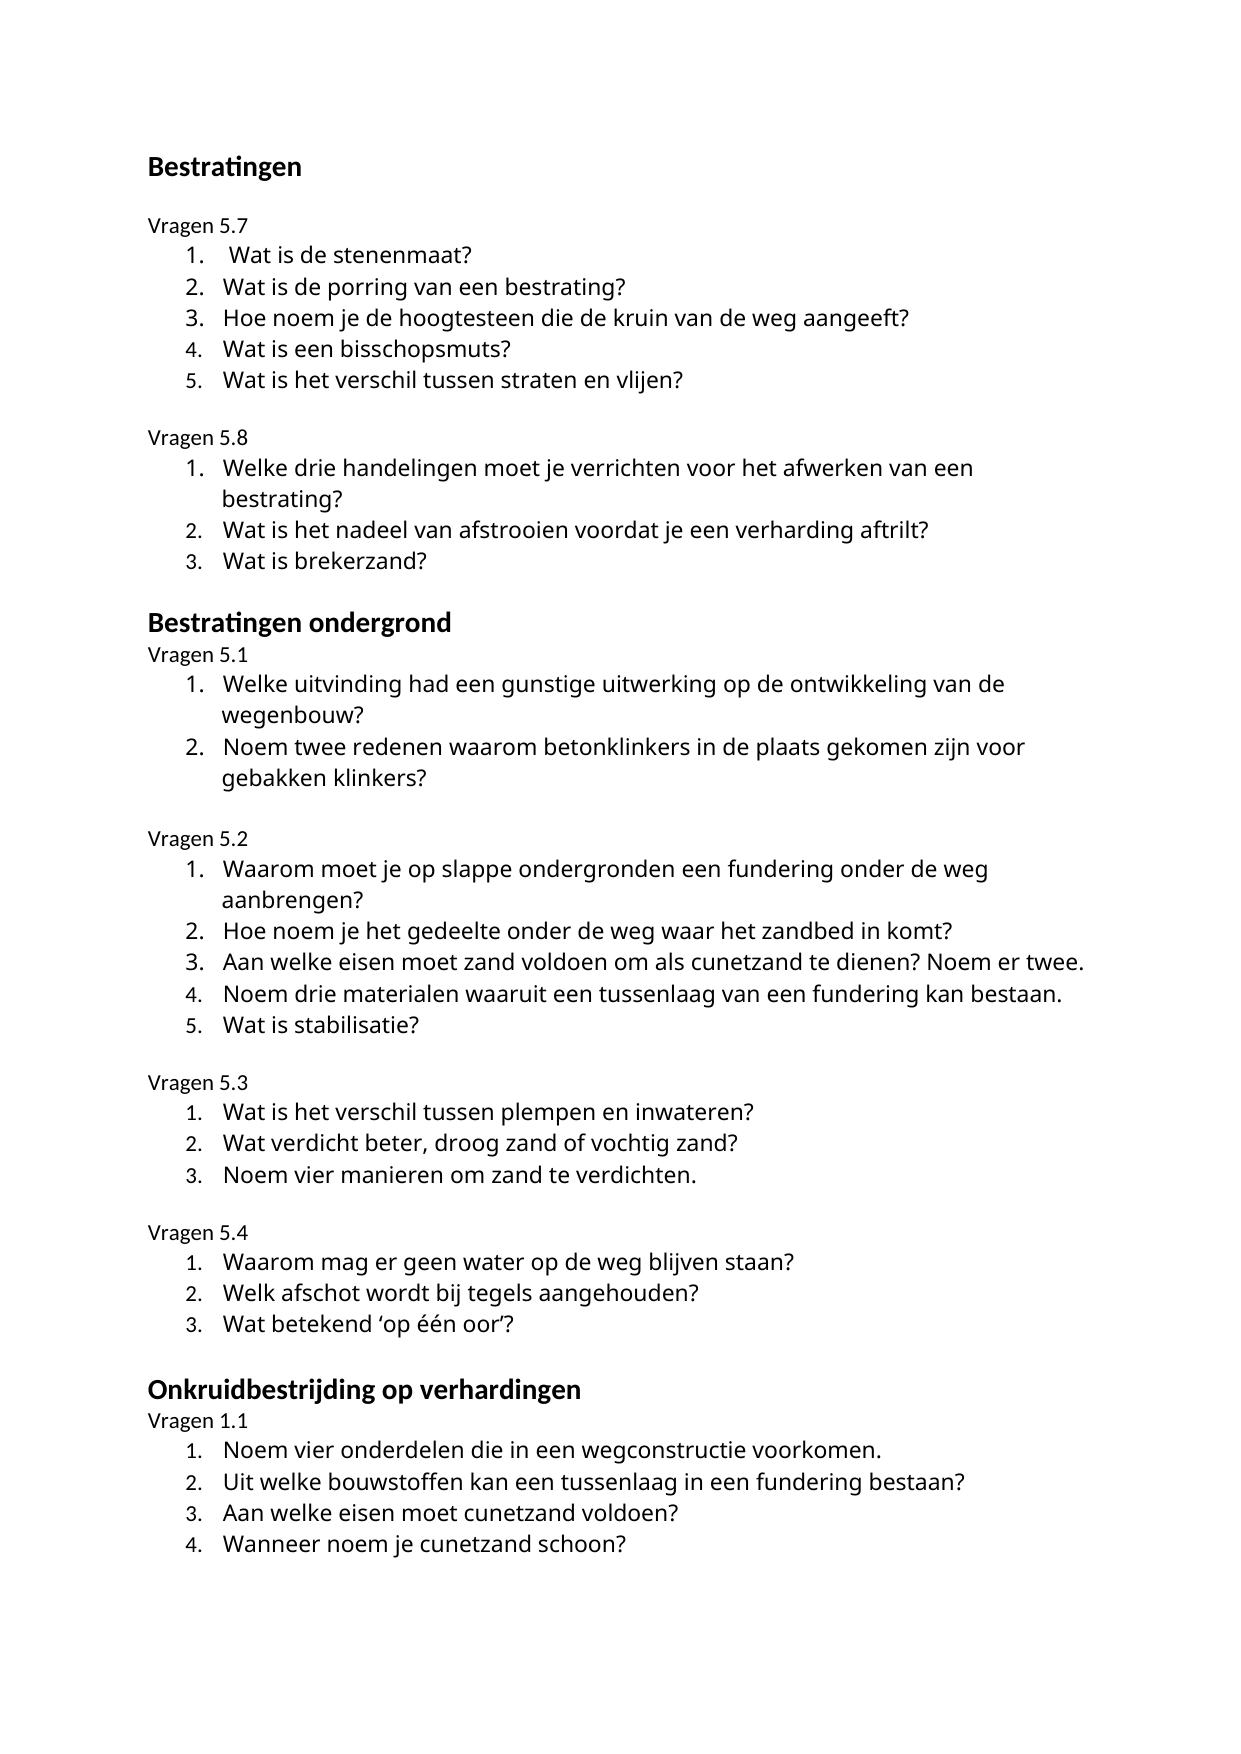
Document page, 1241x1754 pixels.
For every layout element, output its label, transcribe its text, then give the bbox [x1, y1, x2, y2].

text aanbrengen? [148, 884, 1093, 915]
list Wat is de porring van een bestrating? [185, 271, 1093, 302]
text Vragen 5.7 [148, 211, 1093, 239]
text Vragen 5.2 [148, 824, 1093, 852]
list Welke uitvinding had een gunstige uitwerking op de ontwikkeling van de [185, 668, 1093, 699]
list Wanneer noem je cunetzand schoon? [185, 1528, 1093, 1559]
list Noem twee redenen waarom betonklinkers in de plaats gekomen zijn voor [185, 731, 1093, 762]
list Hoe noem je de hoogtesteen die de kruin van de weg aangeeft? [185, 302, 1093, 333]
text Vragen 5.4 [148, 1218, 1093, 1246]
list Wat betekend ‘op één oor’? [185, 1308, 1093, 1339]
text Vragen 1.1 [148, 1406, 1093, 1434]
list Welke drie handelingen moet je verrichten voor het afwerken van een [185, 452, 1093, 483]
list Waarom mag er geen water op de weg blijven staan? [185, 1246, 1093, 1277]
text Bestratingen [148, 148, 1093, 183]
text Vragen 5.1 [148, 640, 1093, 668]
text Bestratingen ondergrond [148, 604, 1093, 640]
list Wat is het nadeel van afstrooien voordat je een verharding aftrilt? [185, 514, 1093, 545]
list Wat is het verschil tussen plempen en inwateren? [185, 1096, 1093, 1127]
list Noem vier onderdelen die in een wegconstructie voorkomen. [185, 1434, 1093, 1466]
text Vragen 5.8 [148, 423, 1093, 452]
list Noem vier manieren om zand te verdichten. [185, 1158, 1093, 1190]
list Waarom moet je op slappe ondergronden een fundering onder de weg [185, 852, 1093, 884]
list Wat verdicht beter, droog zand of vochtig zand? [185, 1127, 1093, 1158]
text gebakken klinkers? [148, 762, 1093, 793]
text bestrating? [148, 483, 1093, 514]
list Wat is stabilisatie? [185, 1009, 1093, 1040]
list Welk afschot wordt bij tegels aangehouden? [185, 1277, 1093, 1308]
text Vragen 5.3 [148, 1068, 1093, 1096]
list Wat is het verschil tussen straten en vlijen? [185, 364, 1093, 396]
list Noem drie materialen waaruit een tussenlaag van een fundering kan bestaan. [185, 977, 1093, 1009]
list Wat is een bisschopsmuts? [185, 333, 1093, 364]
list Uit welke bouwstoffen kan een tussenlaag in een fundering bestaan? [185, 1466, 1093, 1497]
list Hoe noem je het gedeelte onder de weg waar het zandbed in komt? [185, 915, 1093, 946]
text Onkruidbestrijding op verhardingen [148, 1371, 1093, 1406]
list Wat is brekerzand? [185, 545, 1093, 577]
list Wat is de stenenmaat? [185, 239, 1093, 271]
list Aan welke eisen moet cunetzand voldoen? [185, 1497, 1093, 1528]
text wegenbouw? [148, 699, 1093, 731]
list Aan welke eisen moet zand voldoen om als cunetzand te dienen? Noem er twee. [185, 946, 1093, 977]
